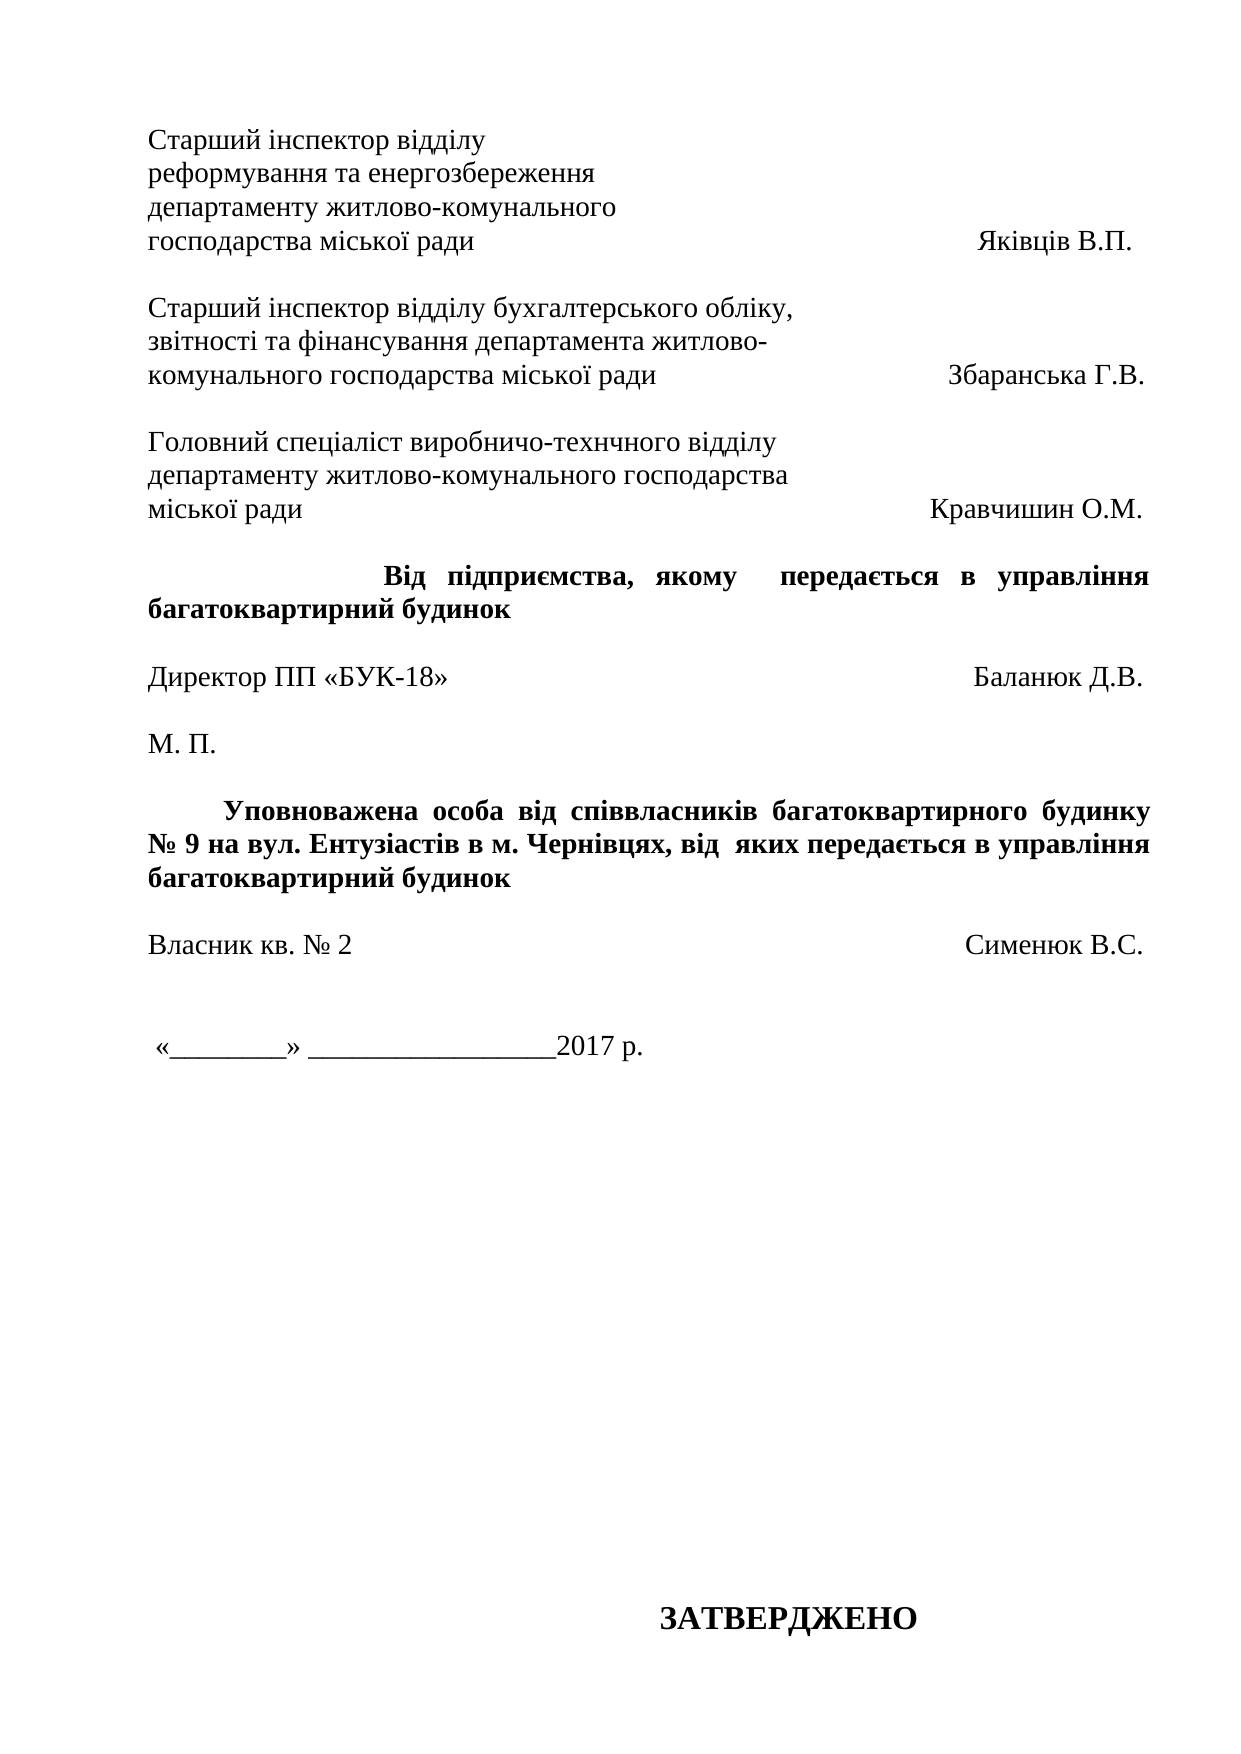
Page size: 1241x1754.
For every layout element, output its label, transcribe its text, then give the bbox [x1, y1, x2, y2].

text Власник кв. № 2 Сименюк В.С. [148, 927, 1152, 961]
text комунального господарства міської ради Збаранська Г.В. [148, 357, 1152, 390]
text «________» _________________2017 р. [148, 1028, 1152, 1061]
text Уповноважена особа від співвласників багатоквартирного будинку № 9 на вул. Ентузіастів в м. Чернівцях, від яких передається в управління багатоквартирний будинок [148, 793, 1152, 893]
text Старший інспектор відділу [148, 122, 1152, 156]
text Головний спеціаліст виробничо-технчного відділу [148, 424, 1152, 457]
text Від підприємства, якому передається в управління багатоквартирний будинок [148, 558, 1152, 625]
text реформування та енергозбереження [148, 156, 1152, 189]
text звітності та фінансування департамента житлово- [148, 323, 1152, 357]
text М. П. [148, 726, 1152, 759]
text департаменту житлово-комунального [148, 189, 1152, 223]
text міської ради Кравчишин О.М. [148, 491, 1152, 524]
text господарства міської ради Яківців В.П. [148, 223, 1152, 256]
text ЗАТВЕРДЖЕНО [369, 1598, 1152, 1636]
text департаменту житлово-комунального господарства [148, 457, 1152, 491]
text Старший інспектор відділу бухгалтерського обліку, [148, 290, 1152, 323]
text Директор ПП «БУК-18» Баланюк Д.В. [148, 659, 1152, 692]
